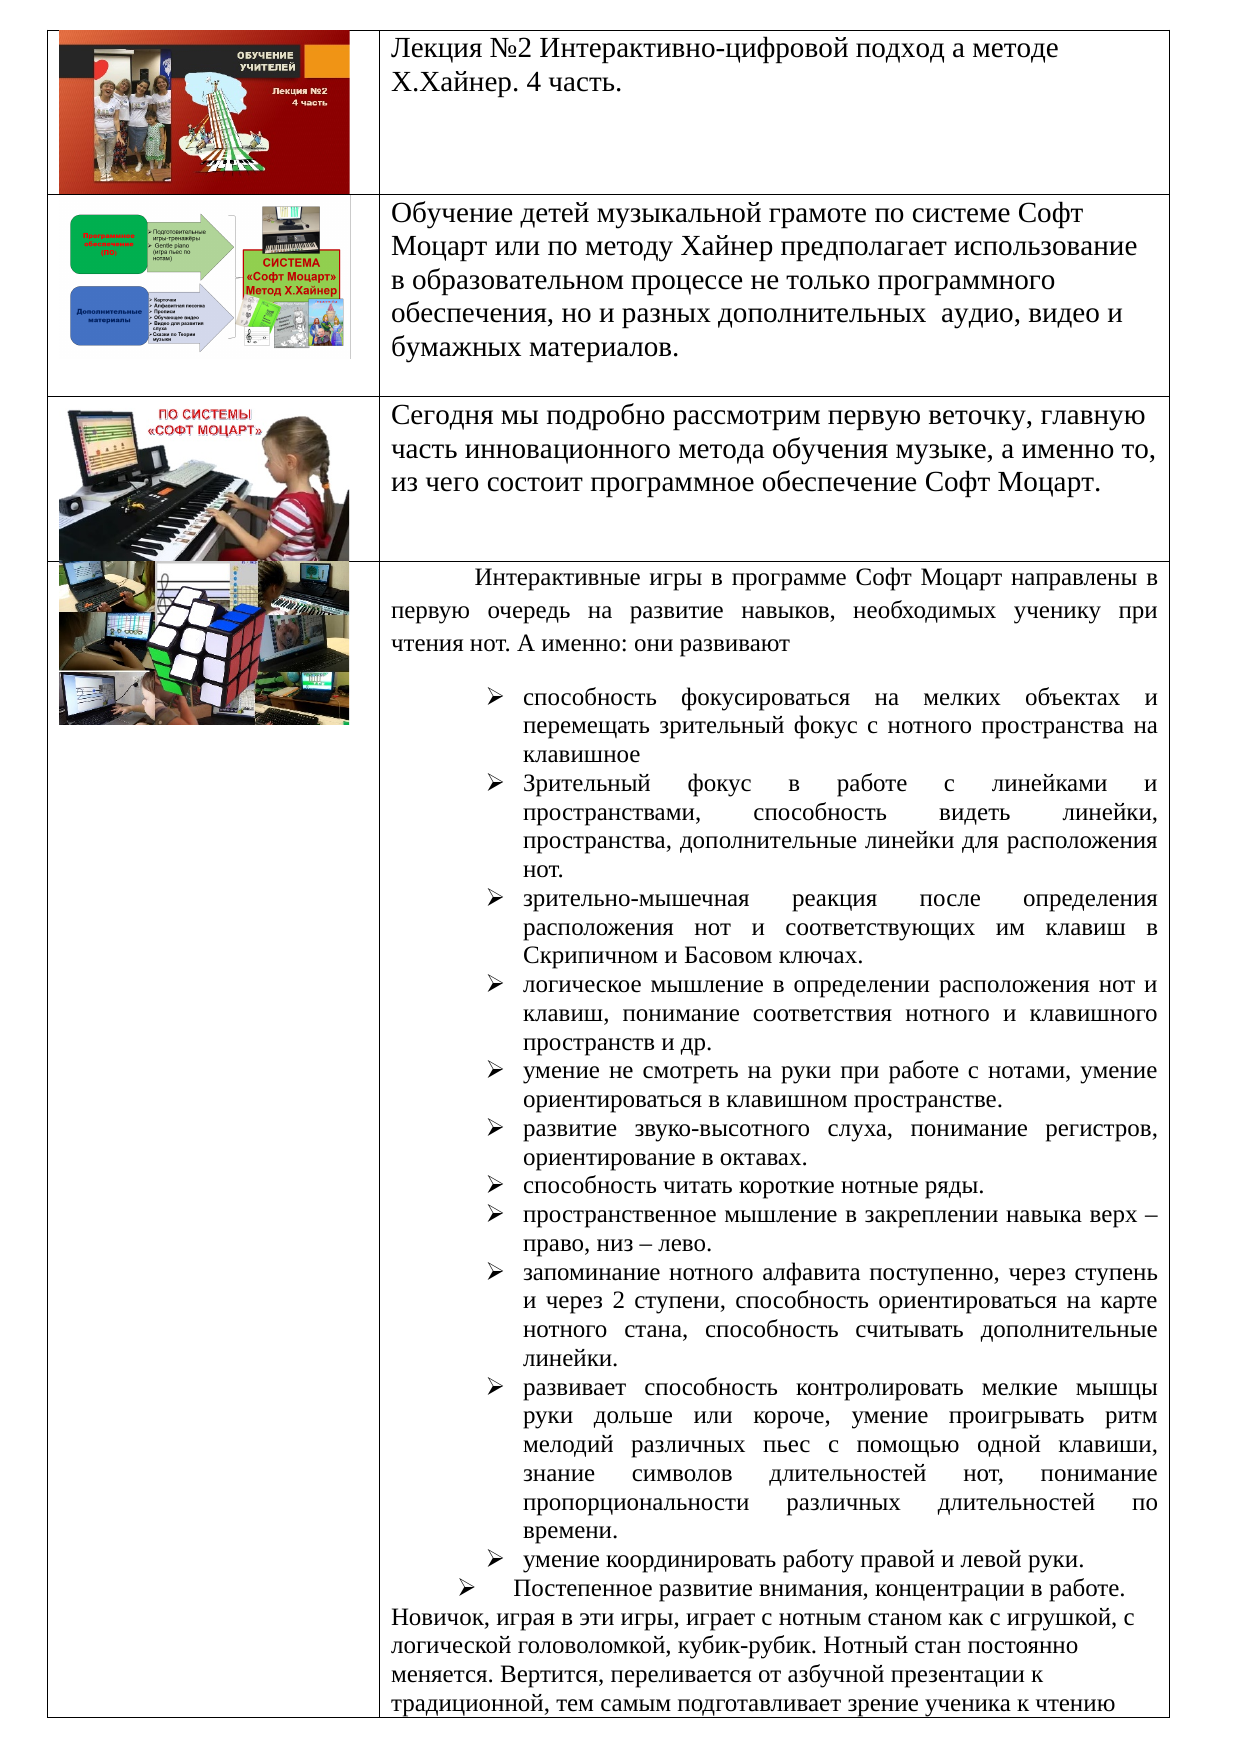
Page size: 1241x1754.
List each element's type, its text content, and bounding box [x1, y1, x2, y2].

table_header [350, 31, 379, 194]
table_cell Сегодня мы подробно рассмотрим первую веточку, главную часть инновационного метода обучения музыке, а именно то, из чего состоит программное обеспечение Софт Моцарт. [380, 397, 1169, 561]
picture [59, 195, 351, 359]
table_header Лекция №2 Интерактивно-цифровой подход а методе Х.Хайнер. 4 часть. [380, 31, 1169, 194]
table_cell [48, 562, 379, 1717]
table_cell [350, 397, 379, 561]
picture [59, 30, 350, 194]
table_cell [380, 562, 1169, 1717]
table_header [48, 31, 59, 194]
table_cell Обучение детей музыкальной грамоте по системе Софт Моцарт или по методу Хайнер предполагает использование в образовательном процессе не только программного обеспечения, но и разных дополнительных аудио, видео и бумажных материалов. [380, 195, 1169, 396]
picture [59, 397, 350, 725]
table_cell [48, 397, 59, 561]
table_cell [48, 195, 379, 396]
